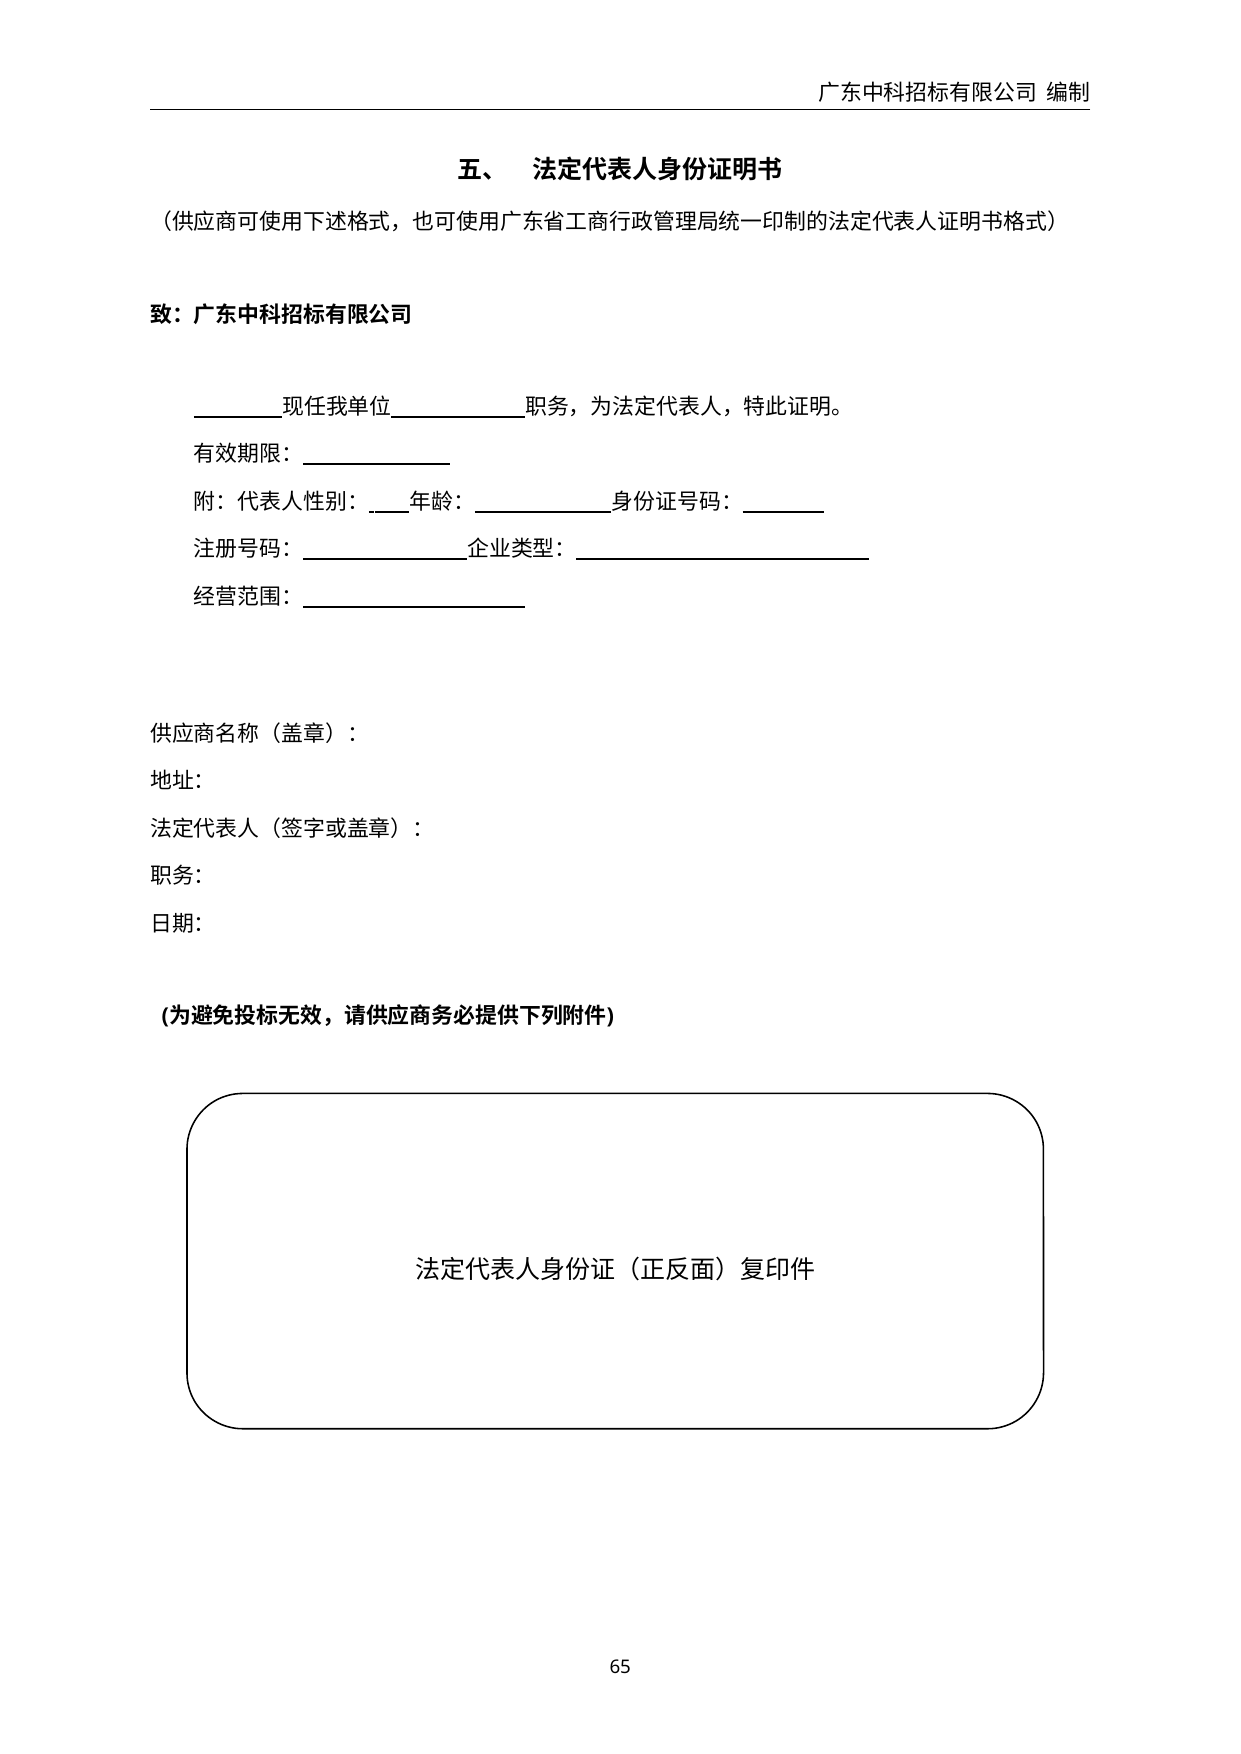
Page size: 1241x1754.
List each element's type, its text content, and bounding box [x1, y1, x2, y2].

text 有效期限： [150, 436, 1090, 468]
text (为避免投标无效，请供应商务必提供下列附件) [150, 998, 1090, 1029]
text 地址： [150, 763, 1046, 795]
text 附：代表人性别： 年龄： 身份证号码： [150, 484, 1090, 515]
text 致：广东中科招标有限公司 [150, 297, 1090, 328]
subtitle 法定代表人身份证明书 [150, 150, 1090, 186]
text 现任我单位 职务，为法定代表人，特此证明。 [150, 389, 1090, 420]
text 供应商名称（盖章）： [150, 716, 1046, 747]
text 日期： [150, 906, 1046, 937]
text 职务： [150, 858, 1046, 890]
text 经营范围： [150, 579, 1090, 610]
text 法定代表人（签字或盖章）： [150, 811, 1046, 842]
text 注册号码： 企业类型： [150, 531, 1090, 563]
text （供应商可使用下述格式，也可使用广东省工商行政管理局统一印制的法定代表人证明书格式） [150, 204, 1090, 236]
